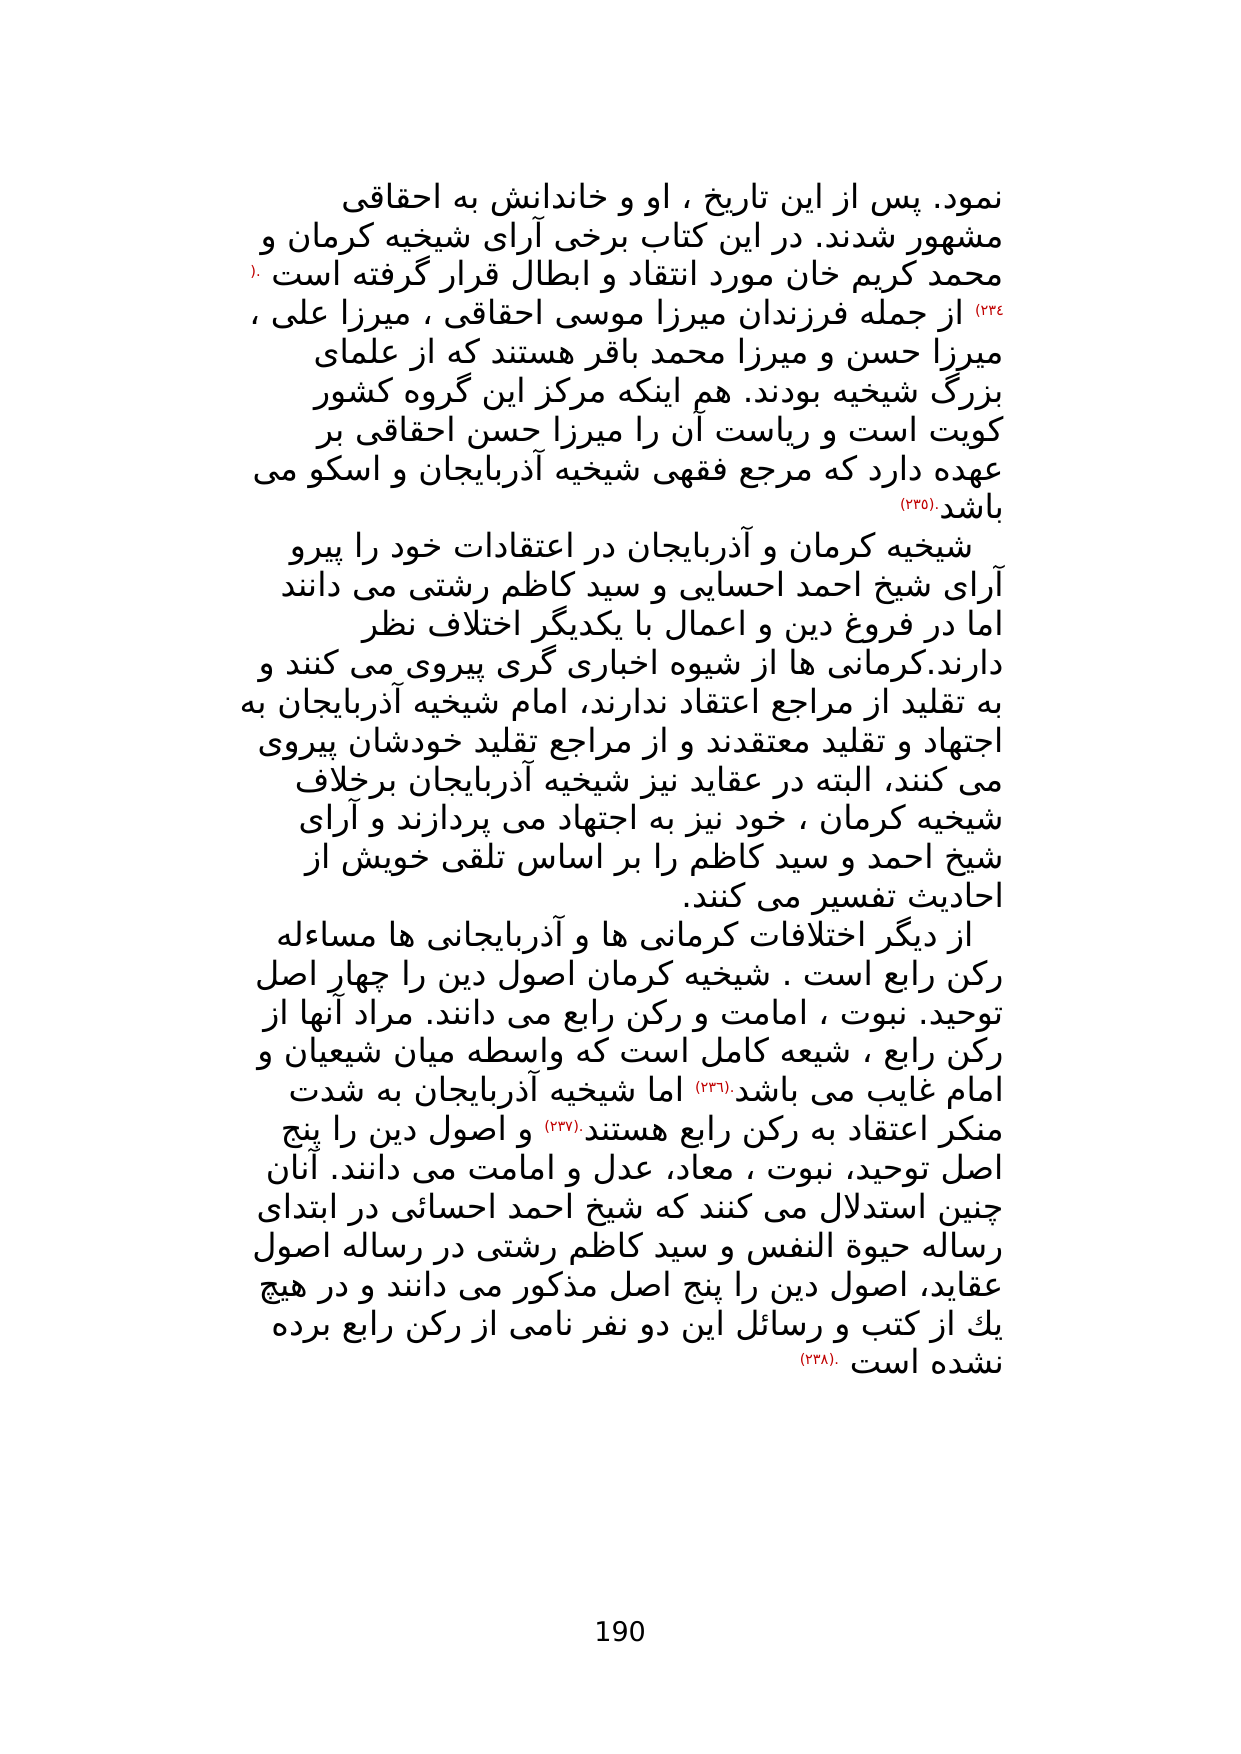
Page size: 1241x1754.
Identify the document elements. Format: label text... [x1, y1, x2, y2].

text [236, 177, 1004, 527]
text شيخيه كرمان و آذربايجان در اعتقادات خود را پيرو آراى شيخ احمد احسايى و سيد كاظم رشتى مى دانند اما در فروغ دين و اعمال با يكديگر اختلاف نظر دارند.كرمانى ها از شيوه اخبارى گرى پيروى مى كنند و به تقليد از مراجع اعتقاد ندارند، امام شيخيه آذربايجان به اجتهاد و تقليد معتقدند و از مراجع تقليد خودشان پيروى مى كنند، البته در عقايد نيز شيخيه آذربايجان برخلاف شيخيه كرمان ، خود نيز به اجتهاد مى پردازند و آراى شيخ احمد و سيد كاظم را بر اساس تلقى خويش از احاديث تفسير مى كنند. [236, 527, 1004, 915]
text از ديگر اختلافات كرمانى ها و آذربايجانى ها مساءله ركن رابع است . شيخيه كرمان اصول دين را چهار اصل توحيد. نبوت ، امامت و ركن رابع مى دانند. مراد آنها از ركن رابع ، شيعه كامل است كه واسطه ميان شيعيان و امام غايب مى باشد.(٢٣٦) اما شيخيه آذربايجان به شدت منكر اعتقاد به ركن رابع هستند.(٢٣٧) و اصول دين را پنج اصل توحيد، نبوت ، معاد، عدل و امامت مى دانند. آنان چنين استدلال مى كنند كه شيخ احمد احسائى در ابتداى رساله حيوة النفس و سيد كاظم رشتى در رساله اصول عقايد، اصول دين را پنج اصل مذكور مى دانند و در هيچ يك از كتب و رسائل اين دو نفر نامى از ركن رابع برده نشده است .(٢٣٨) [236, 915, 1004, 1382]
